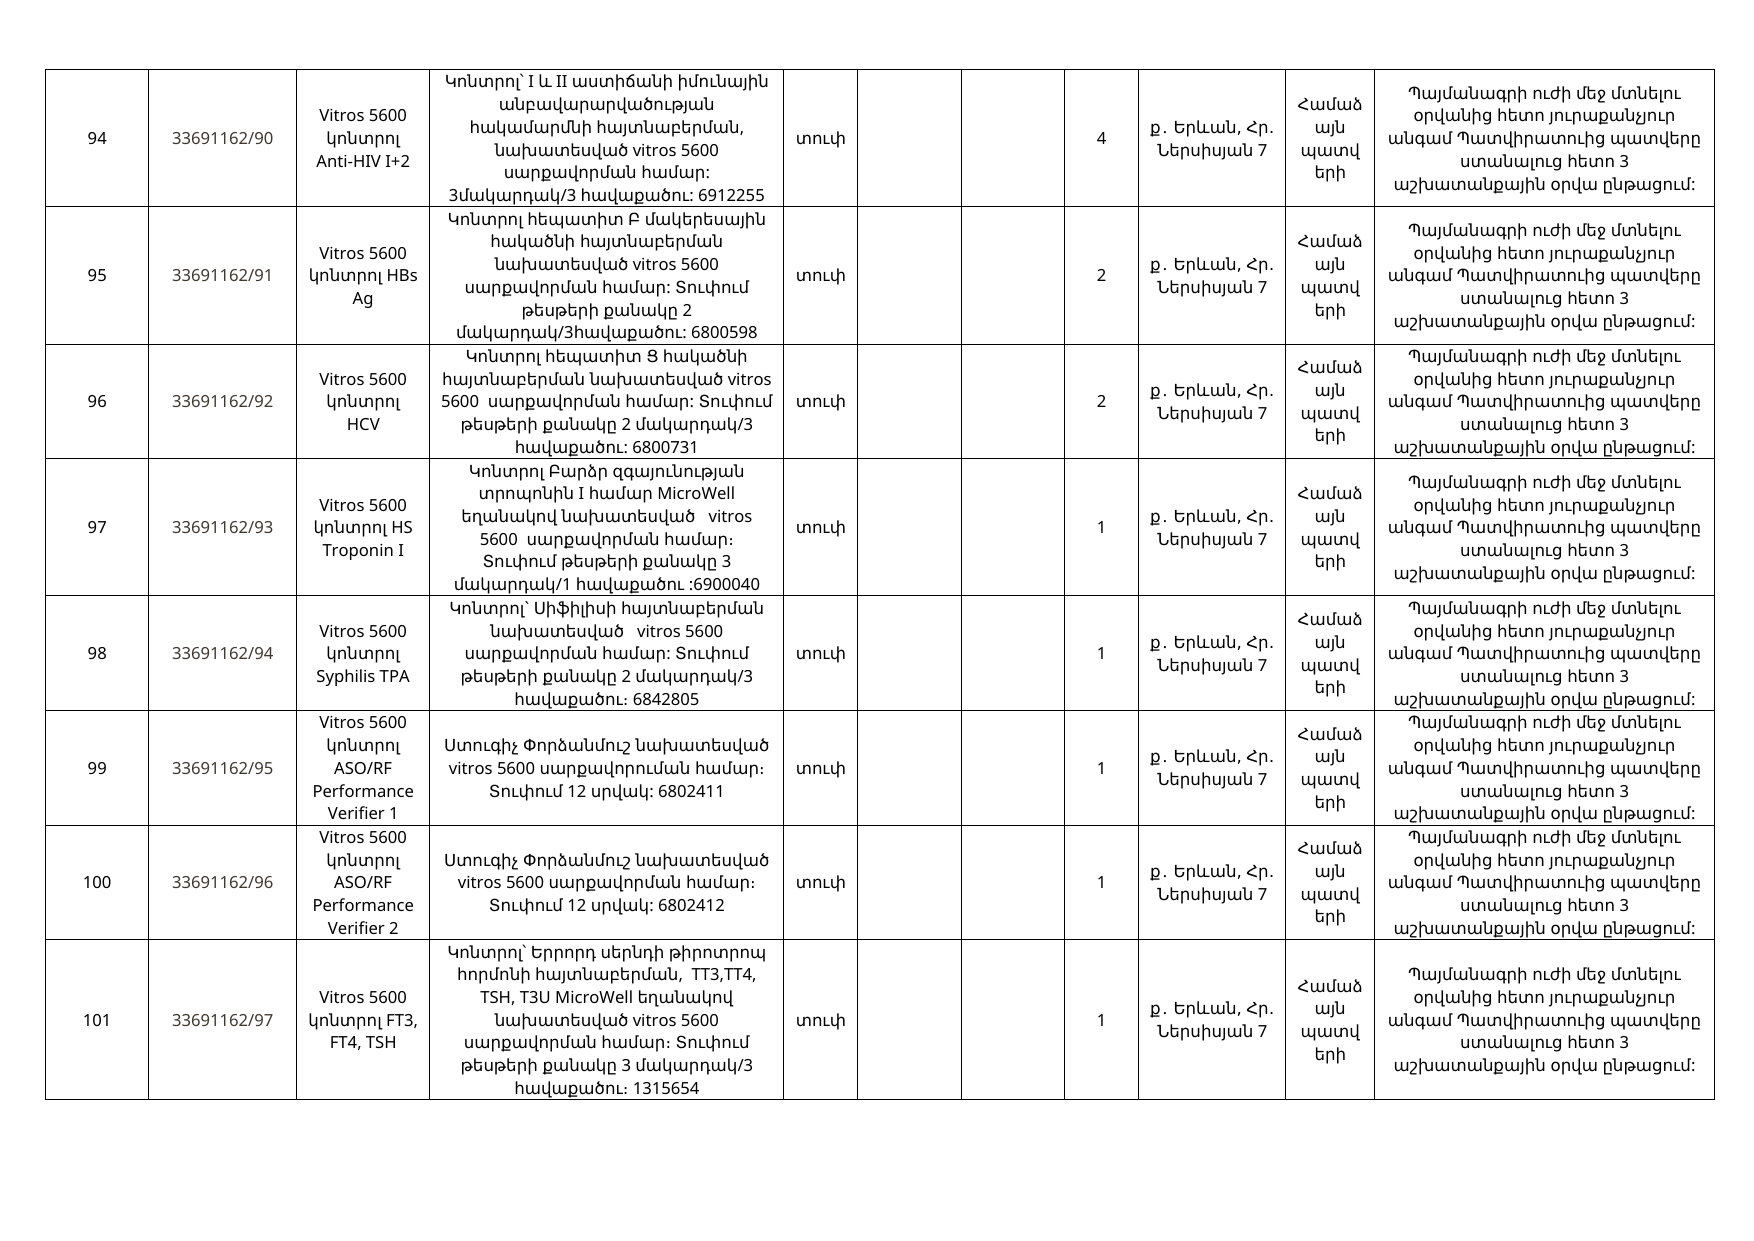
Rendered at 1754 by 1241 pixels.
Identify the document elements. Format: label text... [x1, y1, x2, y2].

table_cell [858, 940, 961, 1099]
table_cell [962, 940, 1064, 1099]
table_cell Համաձայն պատվերի [1286, 940, 1374, 1099]
table_cell [858, 70, 961, 206]
table_cell ք․ Երևան, Հր․ Ներսիսյան 7 [1139, 207, 1285, 343]
table_cell Համաձայն պատվերի [1286, 711, 1374, 824]
table_cell 98 [46, 596, 148, 710]
table_cell 33691162/96 [149, 826, 296, 939]
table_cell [1139, 940, 1285, 1099]
table_cell Համաձայն պատվերի [1286, 459, 1374, 595]
table_cell 33691162/94 [149, 596, 296, 710]
table_cell 33691162/95 [149, 711, 296, 824]
table_cell 33691162/90 [149, 70, 296, 206]
table_cell 2 [1065, 207, 1138, 343]
table_cell 1 [1065, 940, 1138, 1099]
table_cell [962, 207, 1064, 343]
table_cell 1 [1065, 826, 1138, 939]
table_cell ք․ Երևան, Հր․ Ներսիսյան 7 [1139, 345, 1285, 458]
table_cell Պայմանագրի ուժի մեջ մտնելու օրվանից հետո յուրաքանչյուր անգամ Պատվիրատուից պատվերը ստանալուց հետո 3 աշխատանքային օրվա ընթացում: [1375, 207, 1714, 343]
table_cell [962, 459, 1064, 595]
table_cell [1375, 70, 1714, 206]
table_cell Համաձայն պատվերի [1286, 345, 1374, 458]
table_cell Ստուգիչ Փորձանմուշ նախատեսված vitros 5600 սարքավորուման համար։ Տուփում 12 սրվակ: 6802411 [430, 711, 783, 824]
table_cell 100 [46, 826, 148, 939]
table_cell Կոնտրոլ՝ I և II աստիճանի իմունային անբավարարվածության հակամարմնի հայտնաբերման, նախատեսված vitros 5600 սարքավորման համար: 3մակարդակ/3 հավաքածու: 6912255 [430, 70, 783, 206]
table_cell Համաձայն պատվերի [1286, 826, 1374, 939]
table_cell [962, 711, 1064, 824]
table_cell [962, 826, 1064, 939]
table_cell Պայմանագրի ուժի մեջ մտնելու օրվանից հետո յուրաքանչյուր անգամ Պատվիրատուից պատվերը ստանալուց հետո 3 աշխատանքային օրվա ընթացում: [1375, 596, 1714, 710]
table_cell [858, 345, 961, 458]
table_cell Vitros 5600 կոնտրոլ Anti-HIV I+2 [297, 70, 429, 206]
table_cell Պայմանագրի ուժի մեջ մտնելու օրվանից հետո յուրաքանչյուր անգամ Պատվիրատուից պատվերը ստանալուց հետո 3 աշխատանքային օրվա ընթացում: [1375, 345, 1714, 458]
table_cell [962, 596, 1064, 710]
table_cell Vitros 5600 կոնտրոլ ASO/RF Performance Verifier 1 [297, 711, 429, 824]
table_cell 2 [1065, 345, 1138, 458]
table_cell ք․ Երևան, Հր․ Ներսիսյան 7 [1139, 459, 1285, 595]
table_cell տուփ [784, 826, 857, 939]
table_cell Համաձայն պատվերի [1286, 596, 1374, 710]
table_cell Կոնտրոլ Բարձր զգայունության տրոպոնին I համար MicroWell եղանակով նախատեսված vitros 5600 սարքավորման համար։ Տուփում թեսթերի քանակը 3 մակարդակ/1 հավաքածու :6900040 [430, 459, 783, 595]
table_cell 95 [46, 207, 148, 343]
table_cell Vitros 5600 կոնտրոլ Syphilis TPA [297, 596, 429, 710]
table_cell տուփ [784, 345, 857, 458]
table_cell տուփ [784, 207, 857, 343]
table_cell 1 [1065, 596, 1138, 710]
table_cell ք․ Երևան, Հր․ Ներսիսյան 7 [1139, 596, 1285, 710]
table_cell Համաձայն պատվերի [1286, 70, 1374, 206]
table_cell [1139, 70, 1285, 206]
table_cell [858, 826, 961, 939]
table_cell 97 [46, 459, 148, 595]
table_cell [858, 596, 961, 710]
table_cell ք․ Երևան, Հր․ Ներսիսյան 7 [1139, 826, 1285, 939]
table_cell 94 [46, 70, 148, 206]
table_cell Vitros 5600 կոնտրոլ FT3, FT4, TSH [297, 940, 429, 1099]
table_cell Vitros 5600 կոնտրոլ HCV [297, 345, 429, 458]
table_cell ք․ Երևան, Հր․ Ներսիսյան 7 [1139, 711, 1285, 824]
table_cell 4 [1065, 70, 1138, 206]
table_cell [962, 345, 1064, 458]
table_cell Կոնտրոլ` Սիֆիլիսի հայտնաբերման նախատեսված vitros 5600 սարքավորման համար: Տուփում թեսթերի քանակը 2 մակարդակ/3 հավաքածու։ 6842805 [430, 596, 783, 710]
table_cell տուփ [784, 596, 857, 710]
table_cell 101 [46, 940, 148, 1099]
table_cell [1375, 940, 1714, 1099]
table_cell [858, 459, 961, 595]
table_cell 33691162/93 [149, 459, 296, 595]
table_cell տուփ [784, 940, 857, 1099]
table_cell Vitros 5600 կոնտրոլ ASO/RF Performance Verifier 2 [297, 826, 429, 939]
table_cell 1 [1065, 459, 1138, 595]
table_cell Պայմանագրի ուժի մեջ մտնելու օրվանից հետո յուրաքանչյուր անգամ Պատվիրատուից պատվերը ստանալուց հետո 3 աշխատանքային օրվա ընթացում: [1375, 711, 1714, 824]
table_cell Vitros 5600 կոնտրոլ HS Troponin I [297, 459, 429, 595]
table_cell Պայմանագրի ուժի մեջ մտնելու օրվանից հետո յուրաքանչյուր անգամ Պատվիրատուից պատվերը ստանալուց հետո 3 աշխատանքային օրվա ընթացում: [1375, 826, 1714, 939]
table_cell Կոնտրոլ հեպատիտ Բ մակերեսային հակածնի հայտնաբերման նախատեսված vitros 5600 սարքավորման համար: Տուփում թեսթերի քանակը 2 մակարդակ/3հավաքածու: 6800598 [430, 207, 783, 343]
table_cell [858, 207, 961, 343]
table_cell տուփ [784, 70, 857, 206]
table_cell Պայմանագրի ուժի մեջ մտնելու օրվանից հետո յուրաքանչյուր անգամ Պատվիրատուից պատվերը ստանալուց հետո 3 աշխատանքային օրվա ընթացում: [1375, 459, 1714, 595]
table_cell Vitros 5600 կոնտրոլ HBs Ag [297, 207, 429, 343]
table_cell 33691162/97 [149, 940, 296, 1099]
table_cell [858, 711, 961, 824]
table_cell Կոնտրոլ՝ Երրորդ սերնդի թիրոտրոպ հորմոնի հայտնաբերման, TT3,TT4, TSH, T3U MicroWell եղանակով նախատեսված vitros 5600 սարքավորման համար։ Տուփում թեսթերի քանակը 3 մակարդակ/3 հավաքածու։ 1315654 [430, 940, 783, 1099]
table_cell [962, 70, 1064, 206]
table_cell 33691162/92 [149, 345, 296, 458]
table_cell Համաձայն պատվերի [1286, 207, 1374, 343]
table_cell տուփ [784, 459, 857, 595]
table_cell Ստուգիչ Փորձանմուշ նախատեսված vitros 5600 սարքավորման համար։ Տուփում 12 սրվակ: 6802412 [430, 826, 783, 939]
table_cell 96 [46, 345, 148, 458]
table_cell Կոնտրոլ հեպատիտ Ց հակածնի հայտնաբերման նախատեսված vitros 5600 սարքավորման համար: Տուփում թեսթերի քանակը 2 մակարդակ/3 հավաքածու: 6800731 [430, 345, 783, 458]
table_cell 1 [1065, 711, 1138, 824]
table_cell 99 [46, 711, 148, 824]
table_cell տուփ [784, 711, 857, 824]
table_cell 33691162/91 [149, 207, 296, 343]
